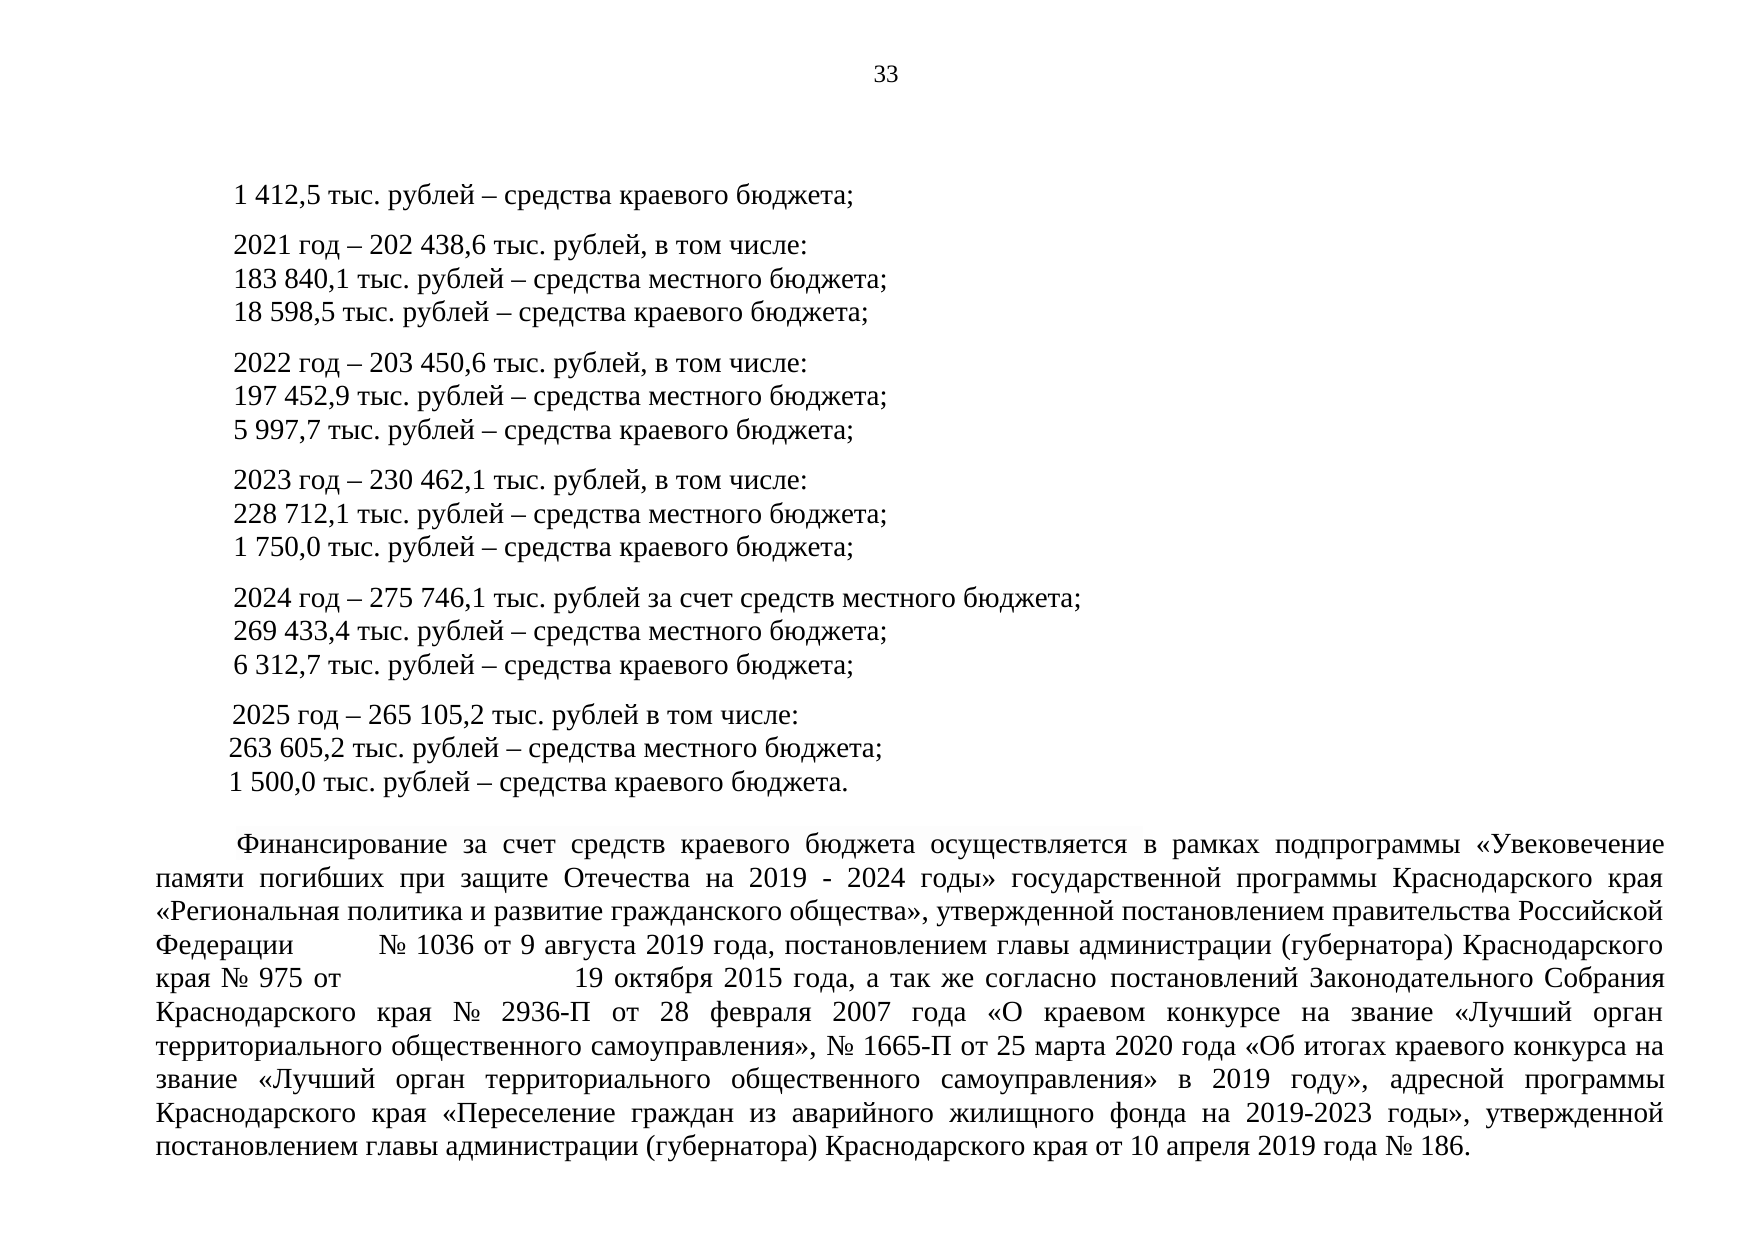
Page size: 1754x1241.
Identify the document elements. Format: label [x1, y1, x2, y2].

table_header [144, 177, 1665, 1162]
